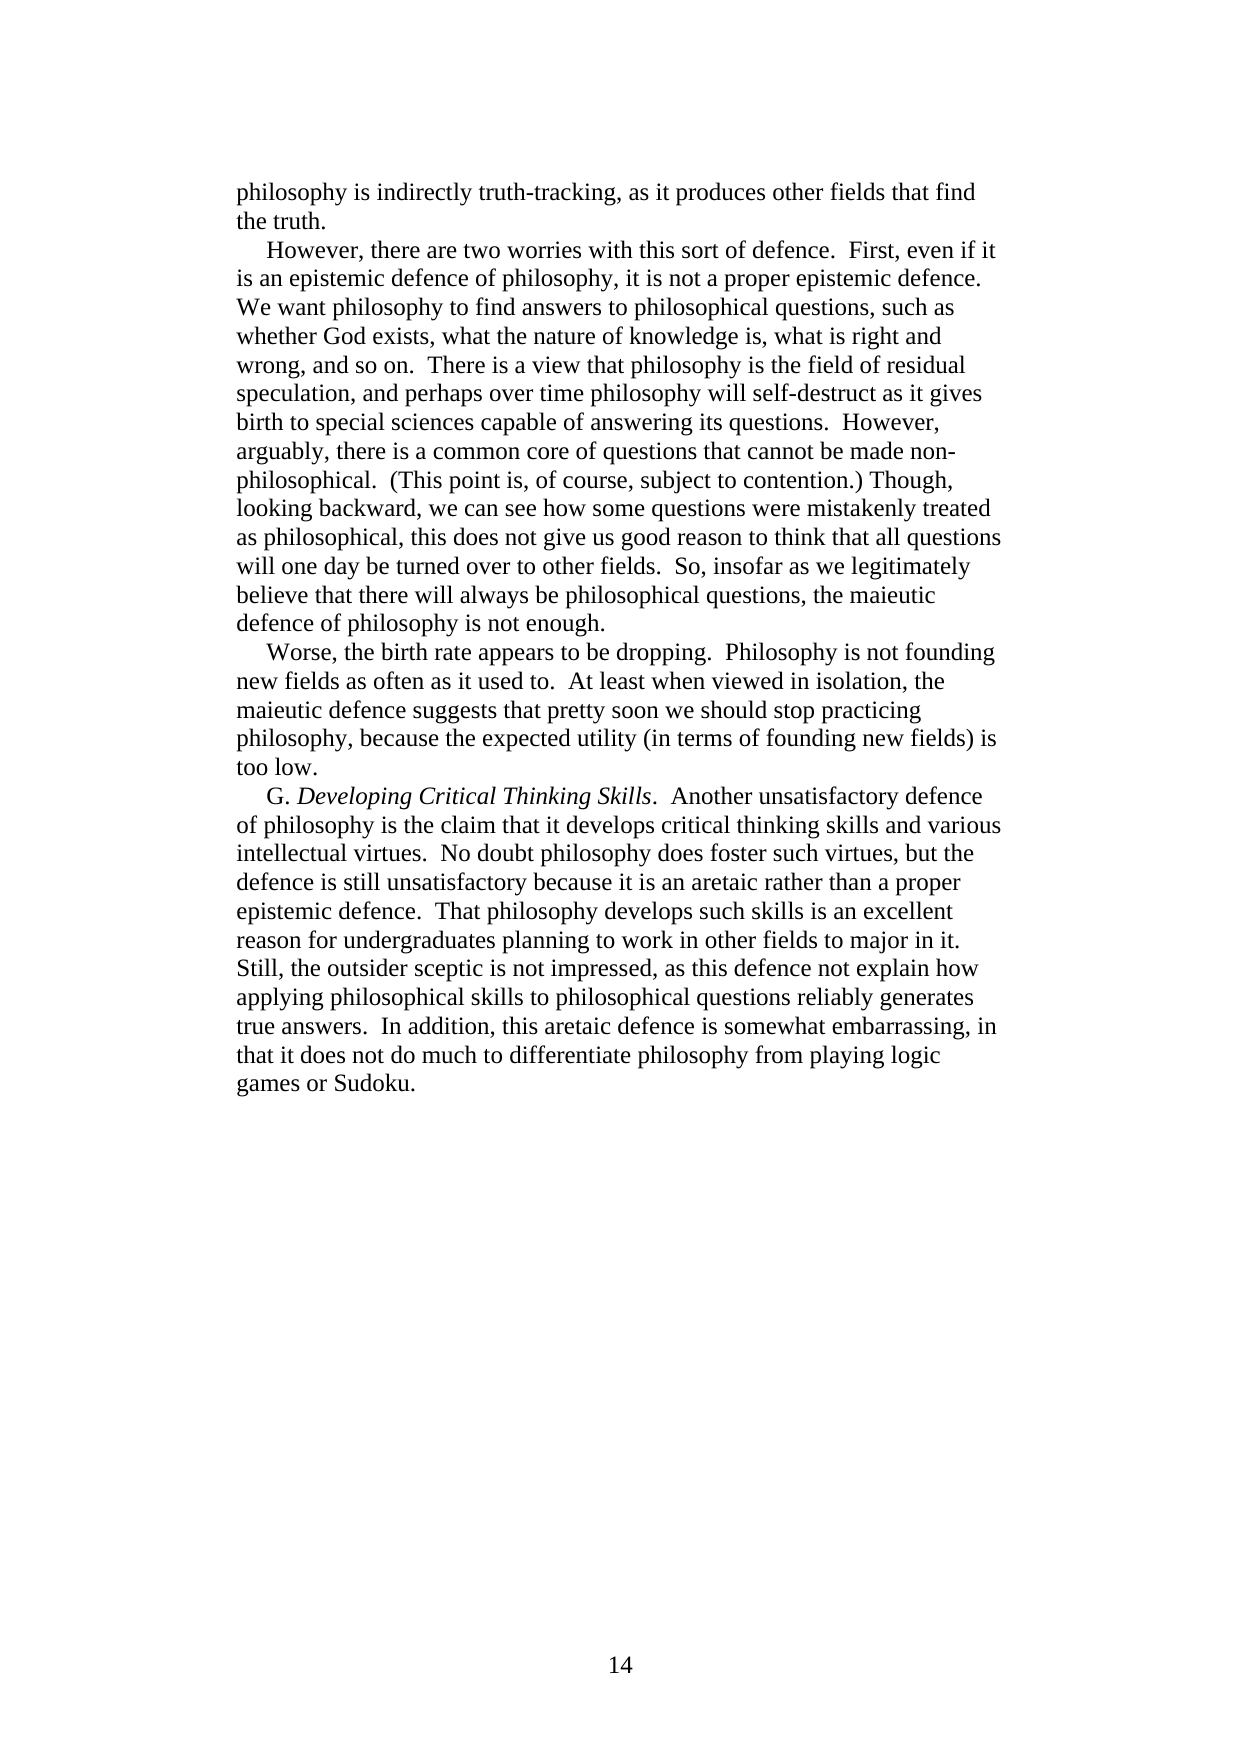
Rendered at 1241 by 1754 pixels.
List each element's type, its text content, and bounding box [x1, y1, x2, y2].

text G. Developing Critical Thinking Skills. Another unsatisfactory defence of philosophy is the claim that it develops critical thinking skills and various intellectual virtues. No doubt philosophy does foster such virtues, but the defence is still unsatisfactory because it is an aretaic rather than a proper epistemic defence. That philosophy develops such skills is an excellent reason for undergraduates planning to work in other fields to major in it. Still, the outsider sceptic is not impressed, as this defence not explain how applying philosophical skills to philosophical questions reliably generates true answers. In addition, this aretaic defence is somewhat embarrassing, in that it does not do much to differentiate philosophy from playing logic games or Sudoku. [236, 781, 1004, 1097]
text Worse, the birth rate appears to be dropping. Philosophy is not founding new fields as often as it used to. At least when viewed in isolation, the maieutic defence suggests that pretty soon we should stop practicing philosophy, because the expected utility (in terms of founding new fields) is too low. [236, 637, 1004, 781]
text However, there are two worries with this sort of defence. First, even if it is an epistemic defence of philosophy, it is not a proper epistemic defence. We want philosophy to find answers to philosophical questions, such as whether God exists, what the nature of knowledge is, what is right and wrong, and so on. There is a view that philosophy is the field of residual speculation, and perhaps over time philosophy will self-destruct as it gives birth to special sciences capable of answering its questions. However, arguably, there is a common core of questions that cannot be made non-philosophical. (This point is, of course, subject to contention.) Though, looking backward, we can see how some questions were mistakenly treated as philosophical, this does not give us good reason to think that all questions will one day be turned over to other fields. So, insofar as we legitimately believe that there will always be philosophical questions, the maieutic defence of philosophy is not enough. [236, 235, 1004, 637]
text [236, 177, 1004, 235]
